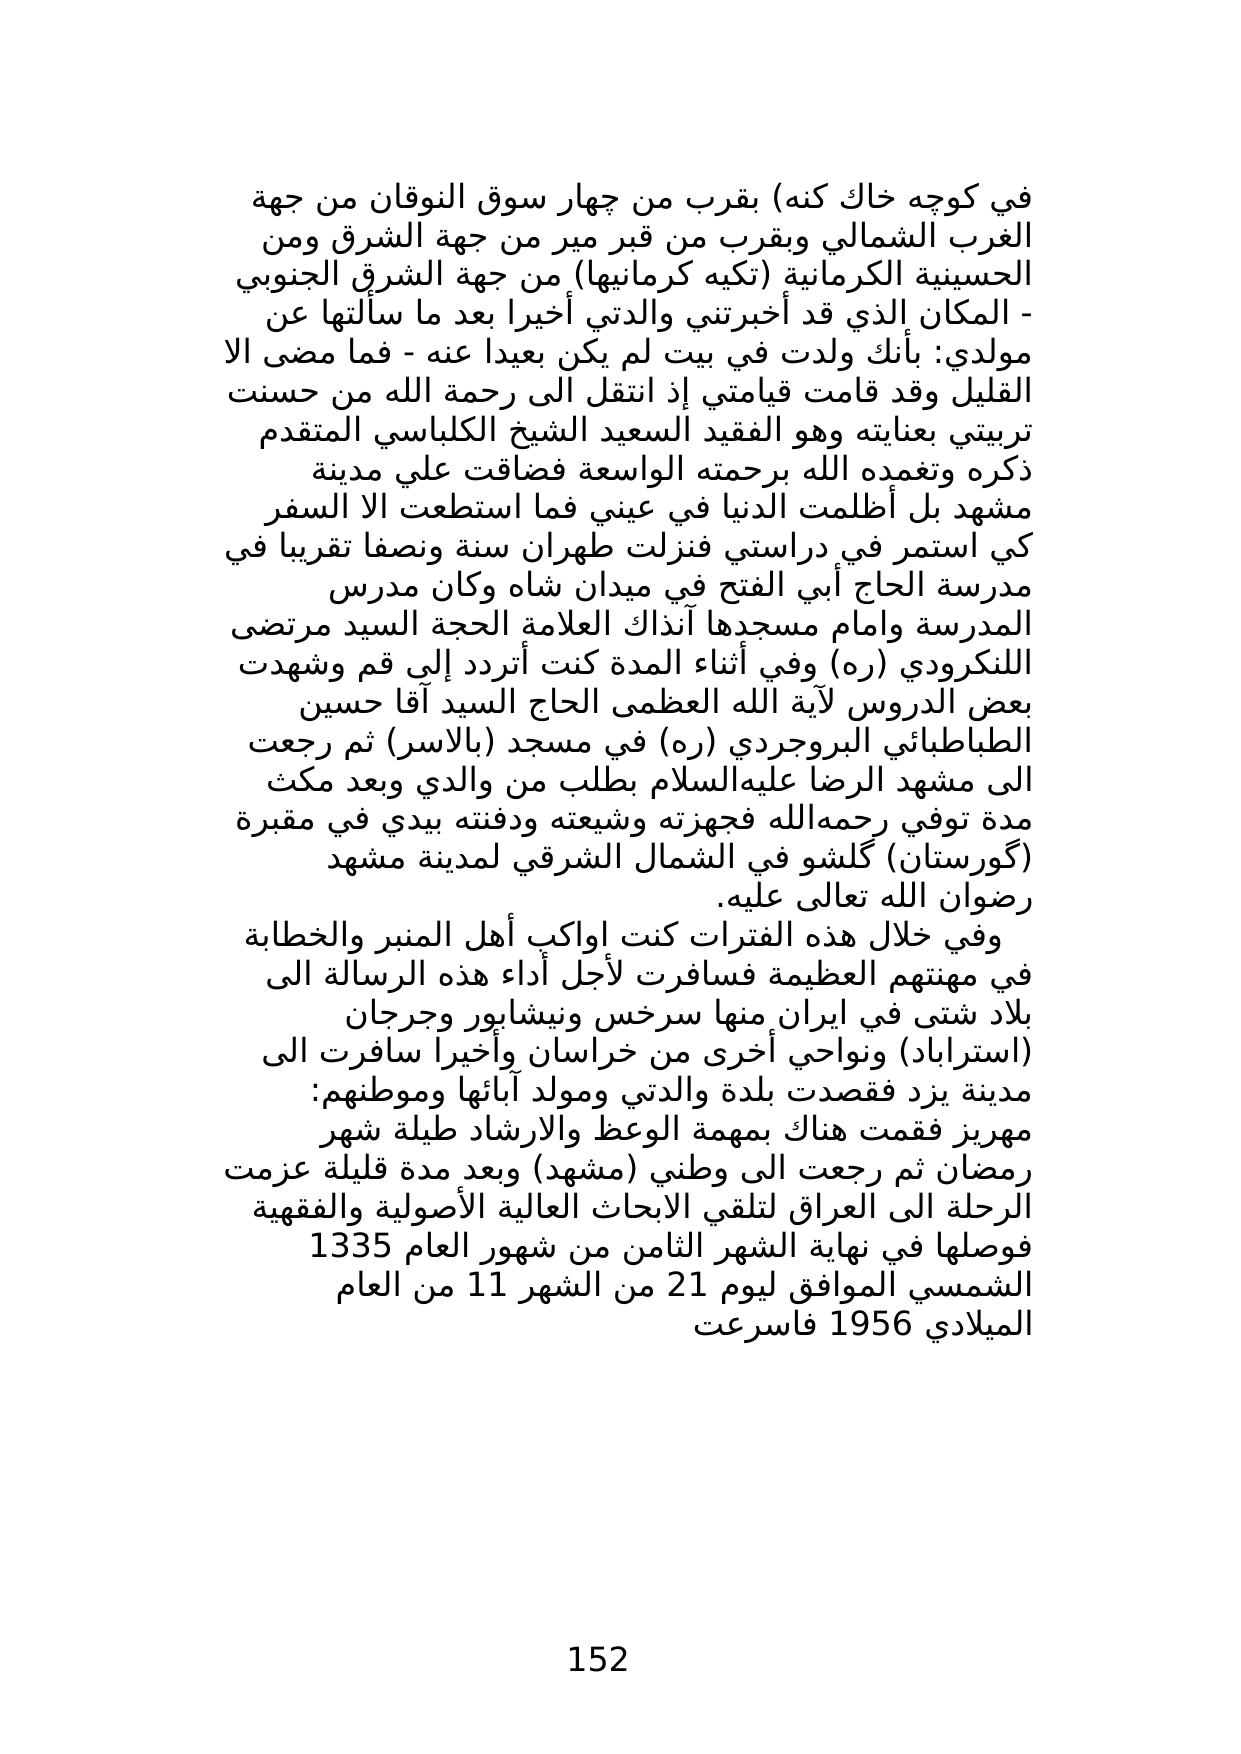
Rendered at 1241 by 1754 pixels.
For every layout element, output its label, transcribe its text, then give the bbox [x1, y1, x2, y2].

text وفي خلال هذه الفترات كنت اواكب أهل المنبر والخطابة في مهنتهم العظيمة فسافرت لأجل أداء هذه الرسالة الى بلاد شتى في ايران منها سرخس ونيشابور وجرجان (استراباد) ونواحي أخرى من خراسان وأخيرا سافرت الى مدينة يزد فقصدت بلدة والدتي ومولد آبائها وموطنهم: مهريز فقمت هناك بمهمة الوعظ والارشاد طيلة شهر رمضان ثم رجعت الى وطني (مشهد) وبعد مدة قليلة عزمت الرحلة الى العراق لتلقي الابحاث العالية الأصولية والفقهية فوصلها في نهاية الشهر الثامن من شهور العام 1335 الشمسي الموافق ليوم 21 من الشهر 11 من العام الميلادي 1956 فاسرعت [222, 915, 1033, 1343]
text في كوچه خاك كنه) بقرب من چهار سوق النوقان من جهة الغرب الشمالي وبقرب من قبر مير من جهة الشرق ومن الحسينية الكرمانية (تكيه كرمانيها) من جهة الشرق الجنوبي - المكان الذي قد أخبرتني والدتي أخيرا بعد ما سألتها عن مولدي: بأنك ولدت في بيت لم يكن بعيدا عنه - فما مضى الا القليل وقد قامت قيامتي إذ انتقل الى رحمة الله من حسنت تربيتي بعنايته وهو الفقيد السعيد الشيخ الكلباسي المتقدم ذكره وتغمده الله برحمته الواسعة فضاقت علي مدينة مشهد بل أظلمت الدنيا في عيني فما استطعت الا السفر كي استمر في دراستي فنزلت طهران سنة ونصفا تقريبا في مدرسة الحاج أبي الفتح في ميدان شاه وكان مدرس المدرسة وامام مسجدها آنذاك العلامة الحجة السيد مرتضى اللنكرودي (ره) وفي أثناء المدة كنت أتردد إلى قم وشهدت بعض الدروس لآية الله العظمى الحاج السيد آقا حسين الطباطبائي البروجردي (ره) في مسجد (بالاسر) ثم رجعت الى مشهد الرضا عليه‌السلام بطلب من والدي وبعد مكث مدة توفي رحمه‌الله فجهزته وشيعته ودفنته بيدي في مقبرة (گورستان) گلشو في الشمال الشرقي لمدينة مشهد رضوان الله تعالى عليه. [222, 177, 1033, 915]
